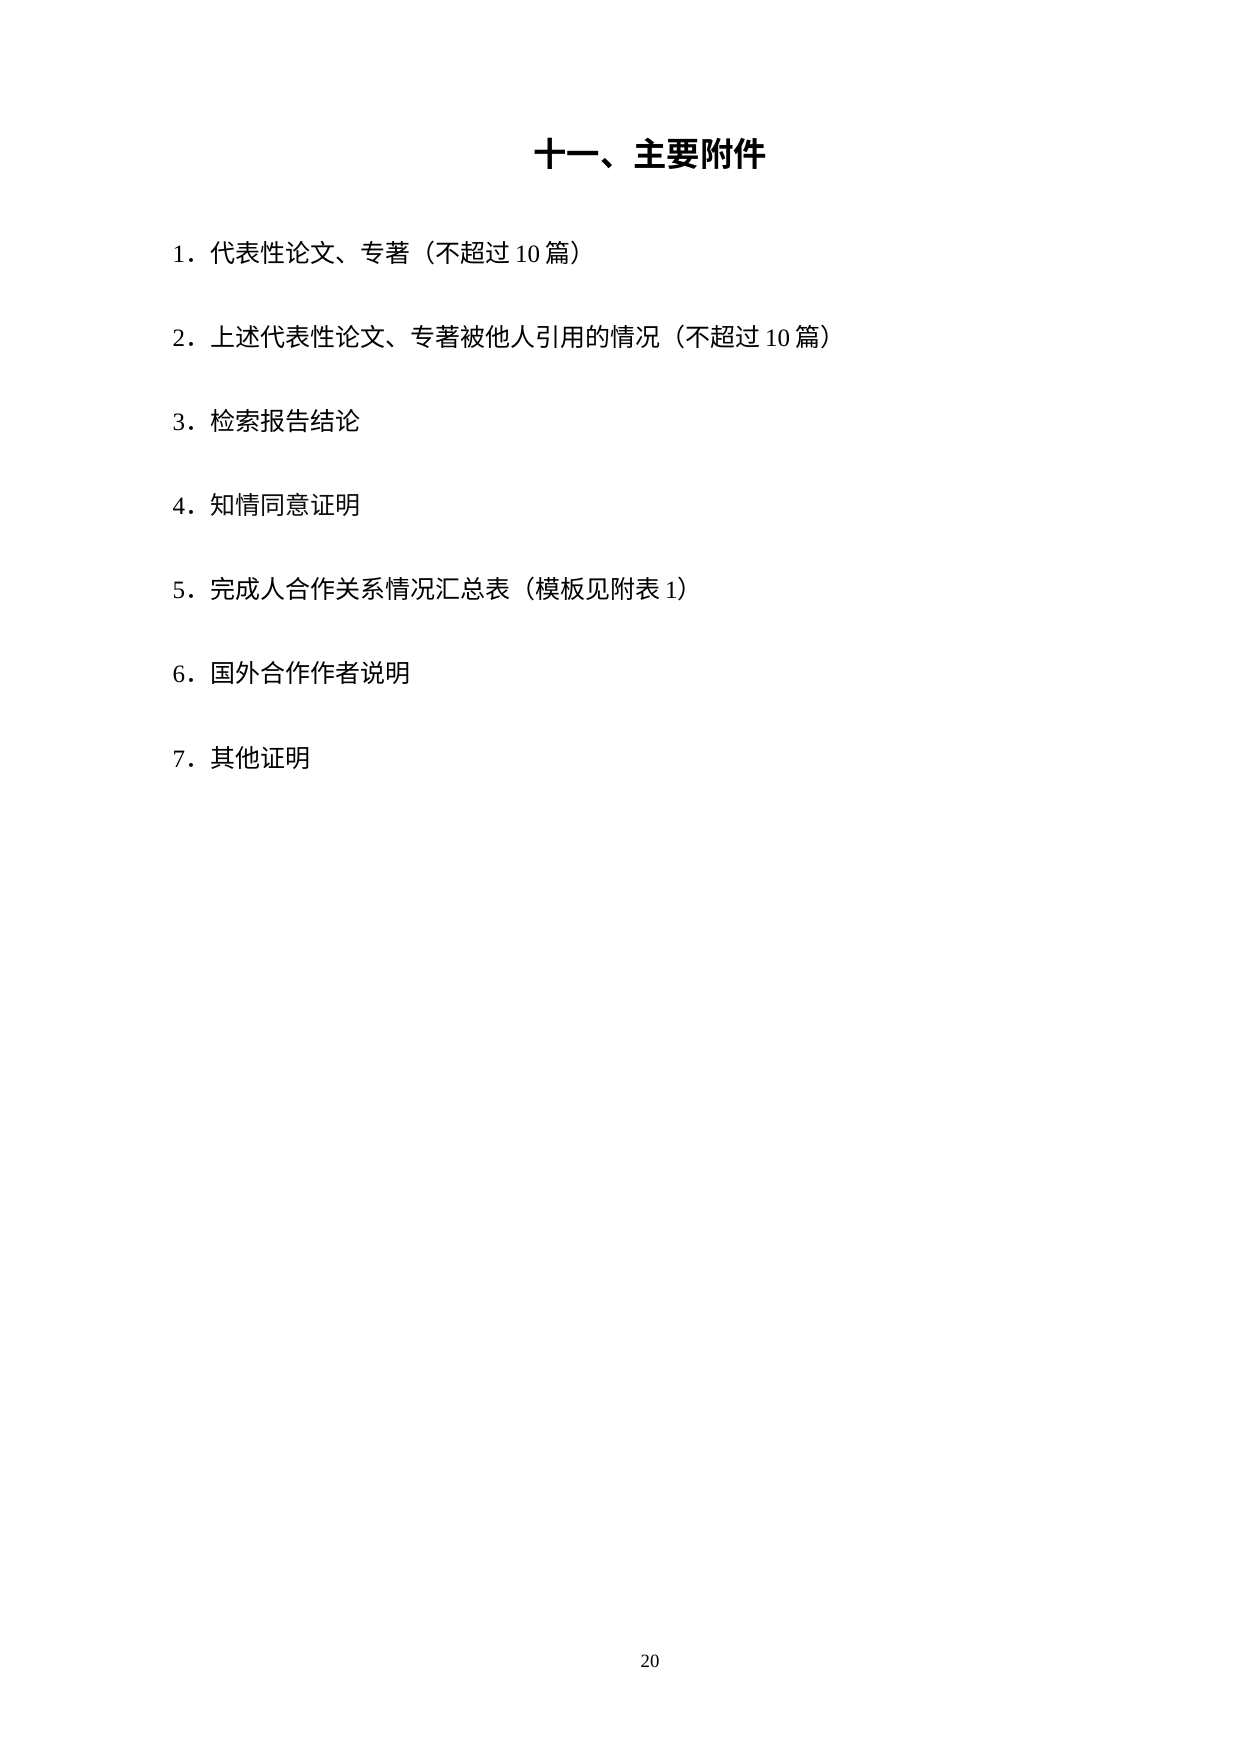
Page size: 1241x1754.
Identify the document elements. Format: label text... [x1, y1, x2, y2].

subtitle 十一、主要附件 [148, 119, 1152, 185]
text 4．知情同意证明 [172, 471, 1152, 537]
text 5．完成人合作关系情况汇总表（模板见附表1） [172, 555, 1152, 621]
text 3．检索报告结论 [172, 387, 1152, 453]
text 1．代表性论文、专著（不超过10篇） [172, 218, 1152, 284]
text 6．国外合作作者说明 [172, 639, 1152, 705]
text 2．上述代表性论文、专著被他人引用的情况（不超过10篇） [172, 302, 1152, 368]
text 7．其他证明 [172, 723, 1152, 789]
